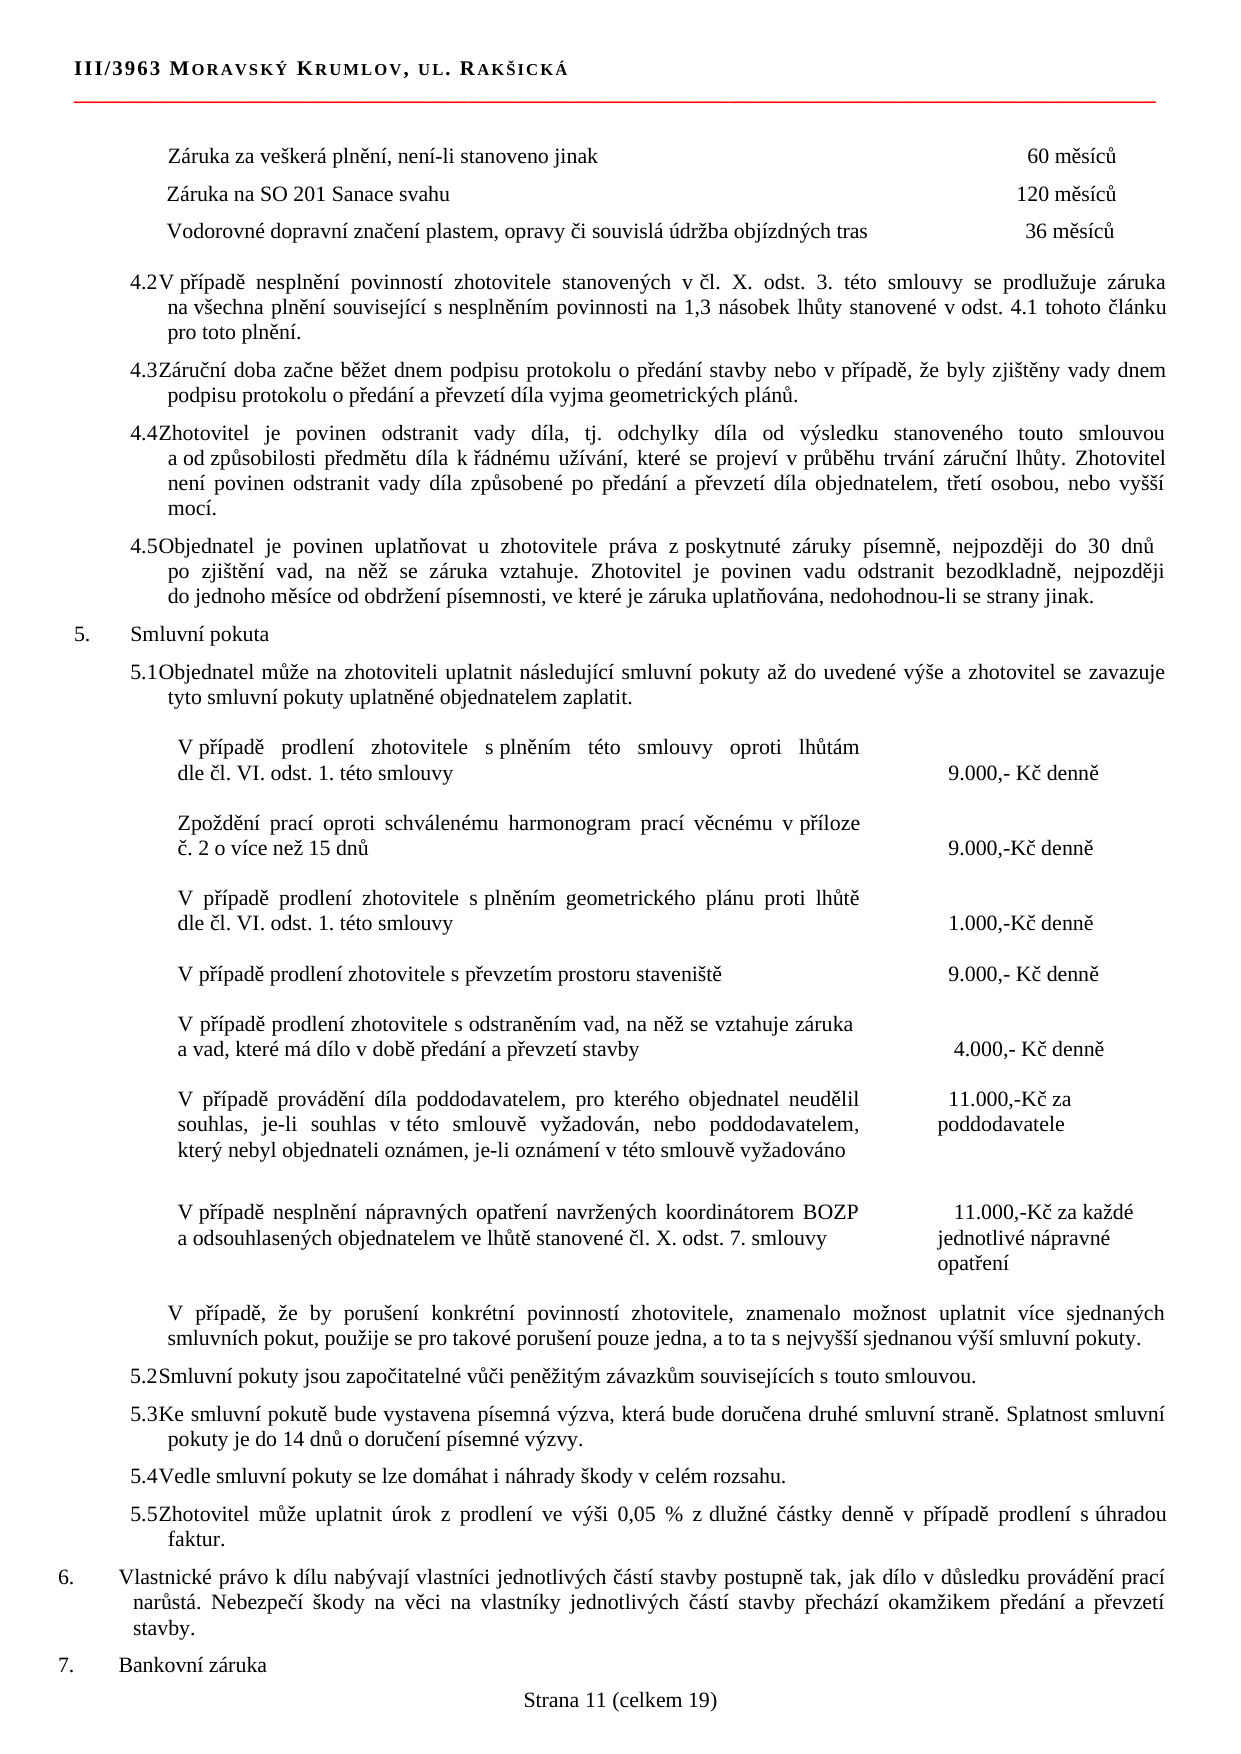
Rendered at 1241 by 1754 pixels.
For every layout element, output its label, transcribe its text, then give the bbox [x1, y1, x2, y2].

table_cell V případě nesplnění nápravných opatření navržených koordinátorem BOZP a odsouhlasených objednatelem ve lhůtě stanovené čl. X. odst. 7. smlouvy [111, 1187, 871, 1287]
table_cell V případě prodlení zhotovitele s plněním geometrického plánu proti lhůtě dle čl. VI. odst. 1. této smlouvy [111, 873, 871, 948]
table_cell 11.000,-Kč za každé jednotlivé nápravné opatření [871, 1187, 1152, 1287]
table_cell 9.000,-Kč denně [871, 797, 1152, 873]
list Zhotovitel je povinen odstranit vady díla, tj. odchylky díla od výsledku stanoveného touto smlouvou a od způsobilosti předmětu díla k řádnému užívání, které se projeví v průběhu trvání záruční lhůty. Zhotovitel není povinen odstranit vady díla způsobené po předání a převzetí díla objednatelem, třetí osobou, nebo vyšší mocí. [130, 420, 1167, 521]
list Ke smluvní pokutě bude vystavena písemná výzva, která bude doručena druhé smluvní straně. Splatnost smluvní pokuty je do 14 dnů o doručení písemné výzvy. [130, 1401, 1167, 1451]
table_header V případě prodlení zhotovitele s plněním této smlouvy oproti lhůtám dle čl. VI. odst. 1. této smlouvy [111, 722, 871, 797]
list Vlastnické právo k dílu nabývají vlastníci jednotlivých částí stavby postupně tak, jak dílo v důsledku provádění prací narůstá. Nebezpečí škody na věci na vlastníky jednotlivých částí stavby přechází okamžikem předání a převzetí stavby. [58, 1564, 1167, 1640]
list V případě nesplnění povinností zhotovitele stanovených v čl. X. odst. 3. této smlouvy se prodlužuje záruka na všechna plnění související s nesplněním povinnosti na 1,3 násobek lhůty stanovené v odst. 4.1 tohoto článku pro toto plnění. [130, 269, 1167, 344]
list Smluvní pokuty jsou započitatelné vůči peněžitým závazkům souvisejících s touto smlouvou. [130, 1363, 1167, 1388]
table_cell 11.000,-Kč za poddodavatele [871, 1074, 1152, 1187]
list Objednatel je povinen uplatňovat u zhotovitele práva z poskytnuté záruky písemně, nejpozději do 30 dnů po zjištění vad, na něž se záruka vztahuje. Zhotovitel je povinen vadu odstranit bezodkladně, nejpozději do jednoho měsíce od obdržení písemnosti, ve které je záruka uplatňována, nedohodnou-li se strany jinak. [130, 533, 1167, 609]
table_header 60 měsíců 120 měsíců 36 měsíců [998, 131, 1138, 256]
text V případě, že by porušení konkrétní povinností zhotovitele, znamenalo možnost uplatnit více sjednaných smluvních pokut, použije se pro takové porušení pouze jedna, a to ta s nejvyšší sjednanou výší smluvní pokuty. [167, 1300, 1167, 1350]
list Vedle smluvní pokuty se lze domáhat i náhrady škody v celém rozsahu. [130, 1463, 1167, 1489]
list Smluvní pokuta [74, 621, 1167, 646]
table_cell 1.000,-Kč denně [871, 873, 1152, 948]
table_header Záruka za veškerá plnění, není-li stanoveno jinak Záruka na SO 201 Sanace svahu Vodorovné dopravní značení plastem, opravy či souvislá údržba objízdných tras [111, 131, 997, 256]
table_header 9.000,- Kč denně [871, 722, 1152, 797]
list Bankovní záruka [58, 1652, 1167, 1677]
list Objednatel může na zhotoviteli uplatnit následující smluvní pokuty až do uvedené výše a zhotovitel se zavazuje tyto smluvní pokuty uplatněné objednatelem zaplatit. [130, 659, 1167, 709]
table_cell Zpoždění prací oproti schválenému harmonogram prací věcnému v příloze č. 2 o více než 15 dnů [111, 797, 871, 873]
table_cell V případě prodlení zhotovitele s převzetím prostoru staveniště [111, 948, 871, 998]
table_cell 9.000,- Kč denně [871, 948, 1152, 998]
table_cell V případě prodlení zhotovitele s odstraněním vad, na něž se vztahuje záruka a vad, které má dílo v době předání a převzetí stavby [111, 998, 871, 1074]
list Záruční doba začne běžet dnem podpisu protokolu o předání stavby nebo v případě, že byly zjištěny vady dnem podpisu protokolu o předání a převzetí díla vyjma geometrických plánů. [130, 357, 1167, 407]
table_cell V případě provádění díla poddodavatelem, pro kterého objednatel neudělil souhlas, je-li souhlas v této smlouvě vyžadován, nebo poddodavatelem, který nebyl objednateli oznámen, je-li oznámení v této smlouvě vyžadováno [111, 1074, 871, 1187]
list Zhotovitel může uplatnit úrok z prodlení ve výši 0,05 % z dlužné částky denně v případě prodlení s úhradou faktur. [130, 1501, 1167, 1552]
table_cell 4.000,- Kč denně [871, 998, 1152, 1074]
